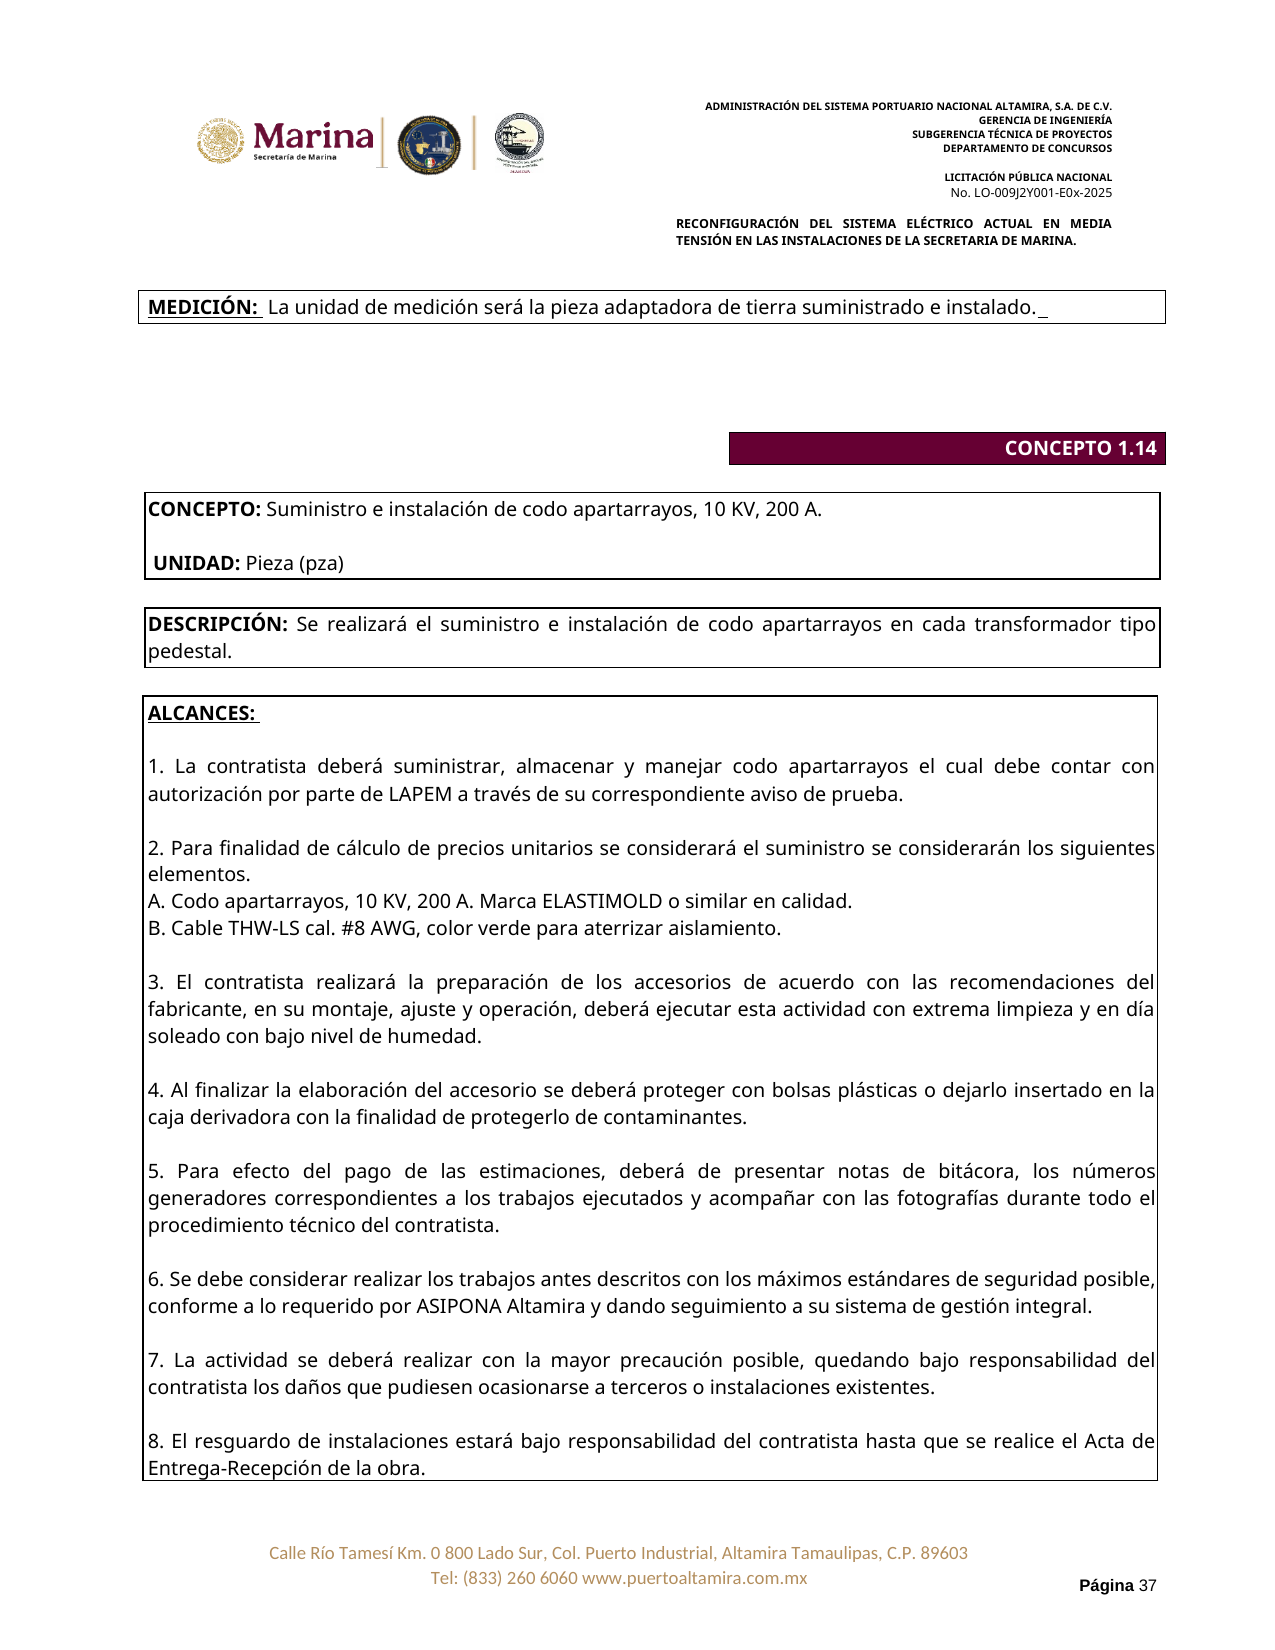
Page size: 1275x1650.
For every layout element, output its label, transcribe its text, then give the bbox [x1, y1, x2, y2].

picture [170, 99, 463, 179]
subtitle CONCEPTO 1.14 [730, 433, 1165, 464]
text 2. Para finalidad de cálculo de precios unitarios se considerará el suministro se considerarán los siguientes elementos. [148, 834, 1157, 888]
picture [495, 113, 544, 173]
text MEDICIÓN: La unidad de medición será la pieza adaptadora de tierra suministrado e instalado. [139, 291, 1165, 323]
text UNIDAD: Pieza (pza) [146, 546, 1159, 578]
text 3. El contratista realizará la preparación de los accesorios de acuerdo con las recomendaciones del fabricante, en su montaje, ajuste y operación, deberá ejecutar esta actividad con extrema limpieza y en día soleado con bajo nivel de humedad. [148, 969, 1157, 1049]
text DESCRIPCIÓN: Se realizará el suministro e instalación de codo apartarrayos en cada transformador tipo pedestal. [146, 609, 1159, 667]
text CONCEPTO: Suministro e instalación de codo apartarrayos, 10 KV, 200 A. [146, 493, 1159, 522]
text 6. Se debe considerar realizar los trabajos antes descritos con los máximos estándares de seguridad posible, conforme a lo requerido por ASIPONA Altamira y dando seguimiento a su sistema de gestión integral. [148, 1265, 1157, 1319]
text B. Cable THW-LS cal. #8 AWG, color verde para aterrizar aislamiento. [148, 915, 1157, 942]
text 7. La actividad se deberá realizar con la mayor precaución posible, quedando bajo responsabilidad del contratista los daños que pudiesen ocasionarse a terceros o instalaciones existentes. [148, 1346, 1157, 1400]
text 5. Para efecto del pago de las estimaciones, deberá de presentar notas de bitácora, los números generadores correspondientes a los trabajos ejecutados y acompañar con las fotografías durante todo el procedimiento técnico del contratista. [148, 1157, 1157, 1238]
text 8. El resguardo de instalaciones estará bajo responsabilidad del contratista hasta que se realice el Acta de Entrega-Recepción de la obra. [148, 1427, 1157, 1480]
text A. Codo apartarrayos, 10 KV, 200 A. Marca ELASTIMOLD o similar en calidad. [148, 888, 1157, 915]
text ALCANCES: [144, 697, 1157, 726]
text 4. Al finalizar la elaboración del accesorio se deberá proteger con bolsas plásticas o dejarlo insertado en la caja derivadora con la finalidad de protegerlo de contaminantes. [148, 1077, 1157, 1131]
picture [466, 113, 481, 170]
text 1. La contratista deberá suministrar, almacenar y manejar codo apartarrayos el cual debe contar con autorización por parte de LAPEM a través de su correspondiente aviso de prueba. [148, 753, 1157, 807]
